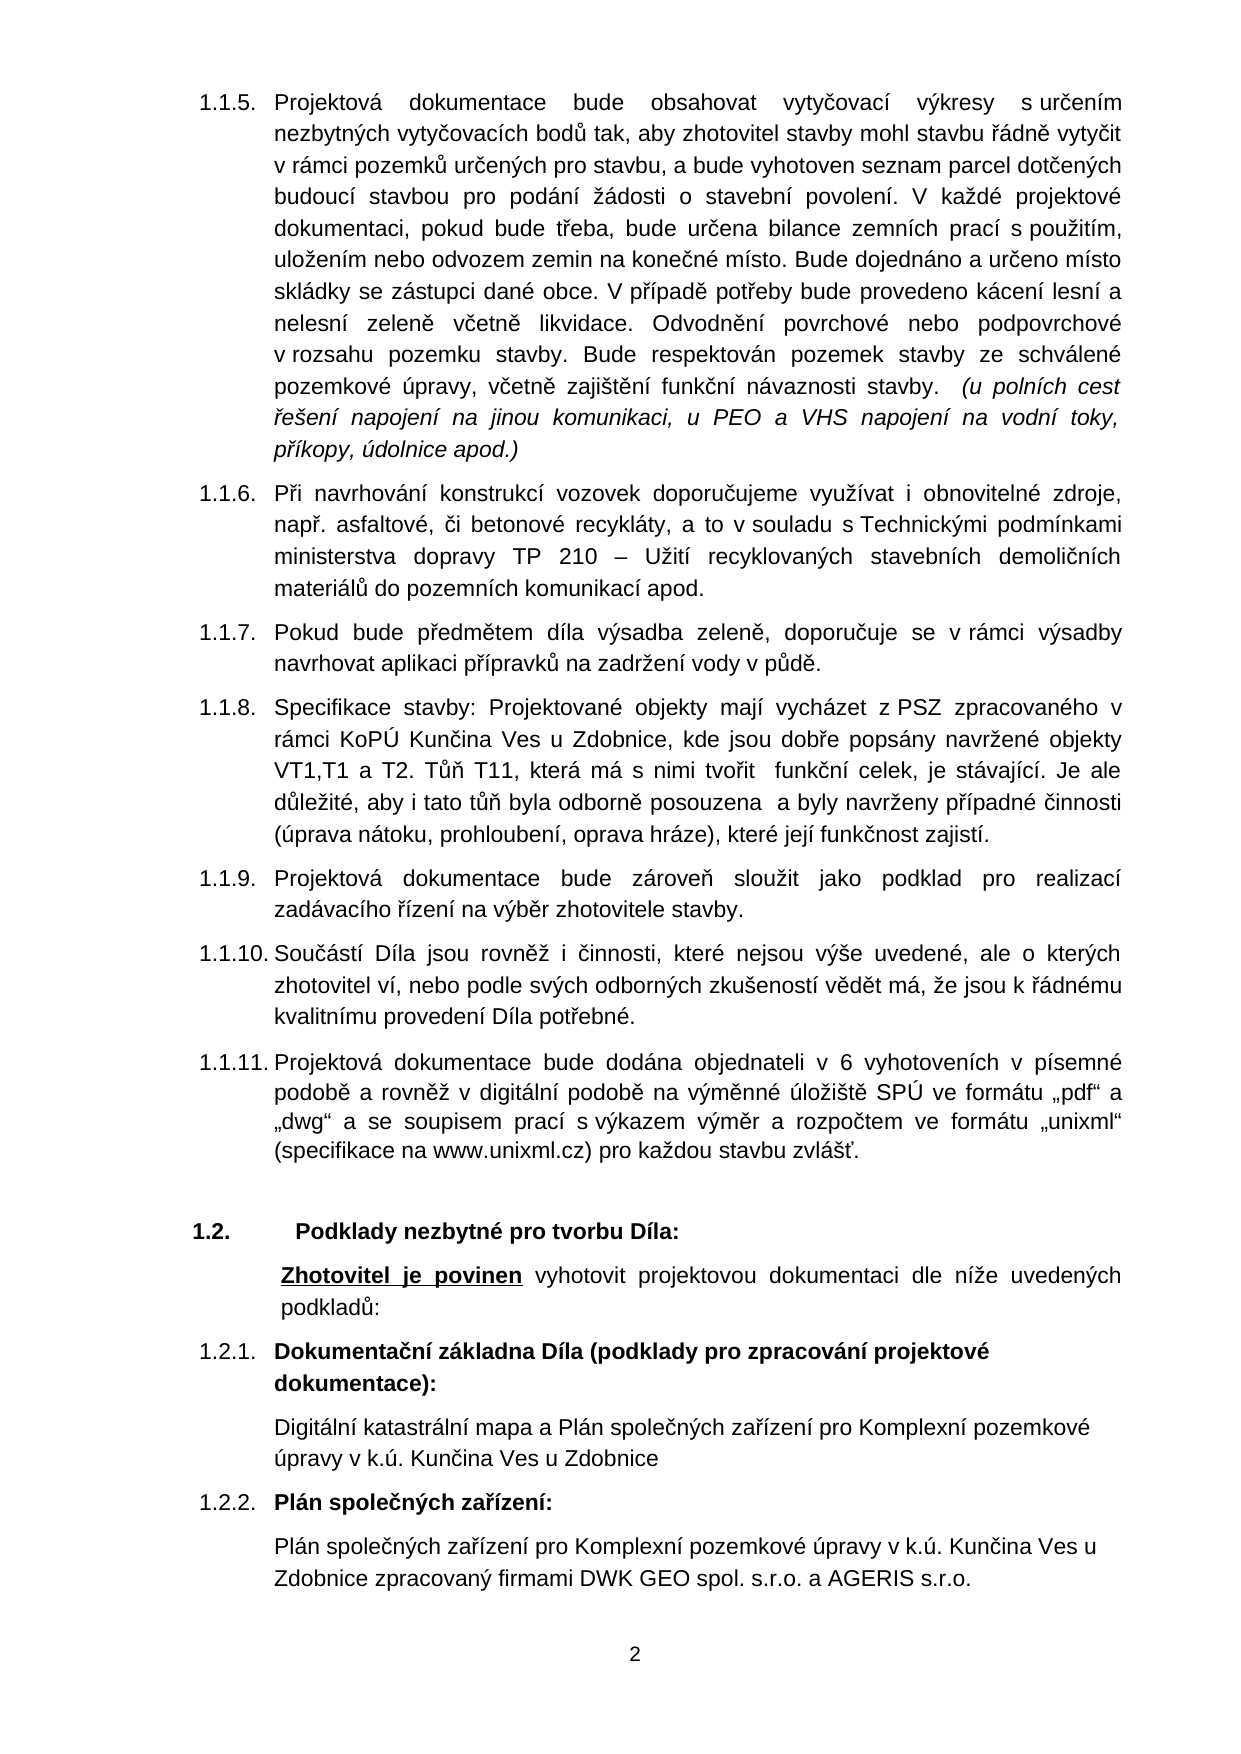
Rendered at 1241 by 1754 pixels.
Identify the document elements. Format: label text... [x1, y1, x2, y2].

list Projektová dokumentace bude dodána objednateli v 6 vyhotoveních v písemné podobě a rovněž v digitální podobě na výměnné úložiště SPÚ ve formátu „pdf“ a „dwg“ a se soupisem prací s výkazem výměr a rozpočtem ve formátu „unixml“ (specifikace na www.unixml.cz) pro každou stavbu zvlášť. [199, 1047, 1122, 1164]
list Specifikace stavby: Projektované objekty mají vycházet z PSZ zpracovaného v rámci KoPÚ Kunčina Ves u Zdobnice, kde jsou dobře popsány navržené objekty VT1,T1 a T2. Tůň T11, která má s nimi tvořit funkční celek, je stávající. Je ale důležité, aby i tato tůň byla odborně posouzena a byly navrženy případné činnosti (úprava nátoku, prohloubení, oprava hráze), které její funkčnost zajistí. [199, 694, 1122, 847]
list Podklady nezbytné pro tvorbu Díla: [192, 1218, 1122, 1244]
list Zhotovitel je povinen vyhotovit projektovou dokumentaci dle níže uvedených podkladů: [281, 1262, 1122, 1320]
list Plán společných zařízení pro Komplexní pozemkové úpravy v k.ú. Kunčina Ves u Zdobnice zpracovaný firmami DWK GEO spol. s.r.o. a AGERIS s.r.o. [274, 1533, 1122, 1591]
list Plán společných zařízení: [199, 1489, 1122, 1516]
list Projektová dokumentace bude obsahovat vytyčovací výkresy s určením nezbytných vytyčovacích bodů tak, aby zhotovitel stavby mohl stavbu řádně vytyčit v rámci pozemků určených pro stavbu, a bude vyhotoven seznam parcel dotčených budoucí stavbou pro podání žádosti o stavební povolení. V každé projektové dokumentaci, pokud bude třeba, bude určena bilance zemních prací s použitím, uložením nebo odvozem zemin na konečné místo. Bude dojednáno a určeno místo skládky se zástupci dané obce. V případě potřeby bude provedeno kácení lesní a nelesní zeleně včetně likvidace. Odvodnění povrchové nebo podpovrchové v rozsahu pozemku stavby. Bude respektován pozemek stavby ze schválené pozemkové úpravy, včetně zajištění funkční návaznosti stavby. (u polních cest řešení napojení na jinou komunikaci, u PEO a VHS napojení na vodní toky, příkopy, údolnice apod.) [199, 89, 1122, 462]
list Digitální katastrální mapa a Plán společných zařízení pro Komplexní pozemkové úpravy v k.ú. Kunčina Ves u Zdobnice [274, 1413, 1122, 1471]
list Dokumentační základna Díla (podklady pro zpracování projektové dokumentace): [199, 1338, 1122, 1396]
list Součástí Díla jsou rovněž i činnosti, které nejsou výše uvedené, ale o kterých zhotovitel ví, nebo podle svých odborných zkušeností vědět má, že jsou k řádnému kvalitnímu provedení Díla potřebné. [199, 940, 1122, 1030]
list Projektová dokumentace bude zároveň sloužit jako podklad pro realizací zadávacího řízení na výběr zhotovitele stavby. [199, 864, 1122, 922]
list Při navrhování konstrukcí vozovek doporučujeme využívat i obnovitelné zdroje, např. asfaltové, či betonové recykláty, a to v souladu s Technickými podmínkami ministerstva dopravy TP 210 – Užití recyklovaných stavebních demoličních materiálů do pozemních komunikací apod. [199, 480, 1122, 601]
list Pokud bude předmětem díla výsadba zeleně, doporučuje se v rámci výsadby navrhovat aplikaci přípravků na zadržení vody v půdě. [199, 619, 1122, 677]
